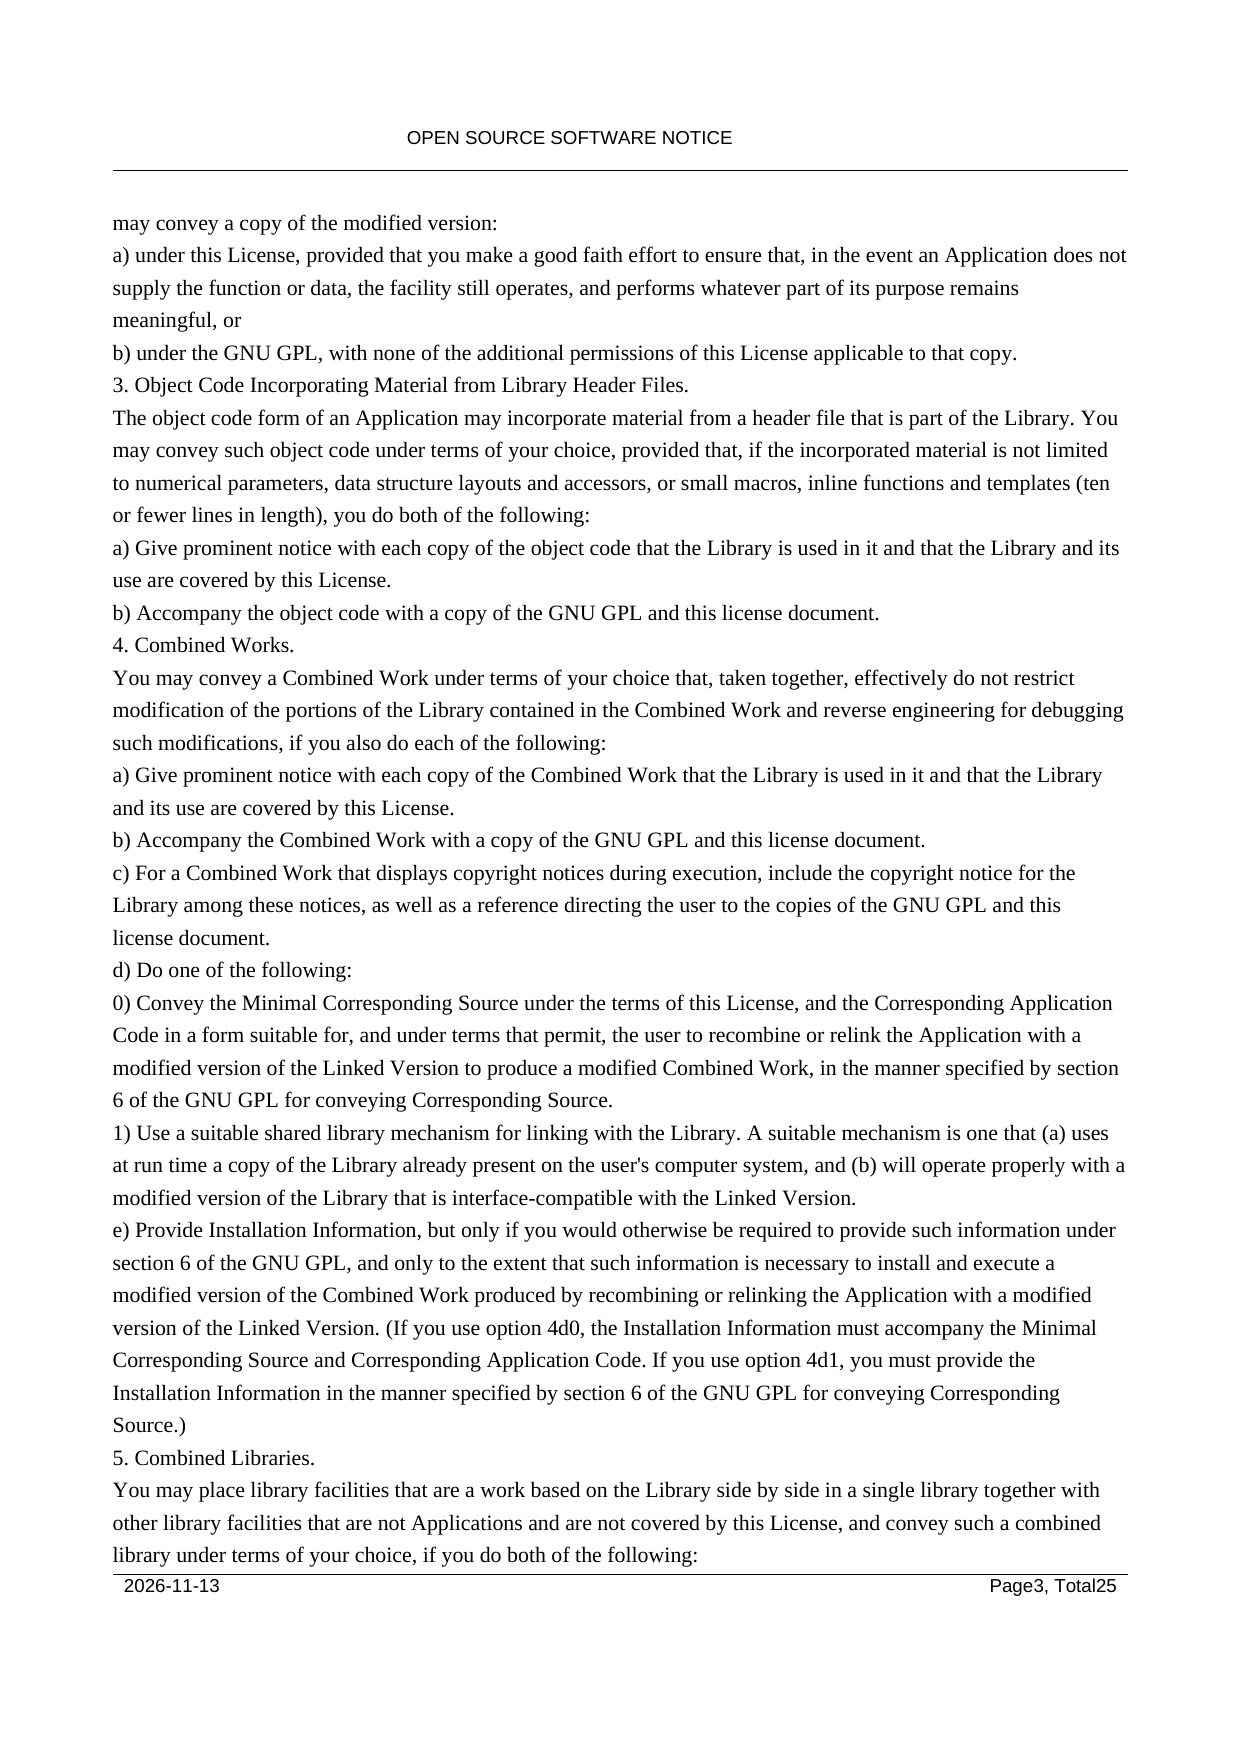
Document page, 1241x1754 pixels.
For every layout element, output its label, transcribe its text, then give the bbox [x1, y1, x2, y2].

text a) Give prominent notice with each copy of the Combined Work that the Library is used in it and that the Library and its use are covered by this License. [112, 759, 1128, 824]
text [112, 206, 1128, 239]
text 4. Combined Works. [112, 629, 1128, 661]
text You may place library facilities that are a work based on the Library side by side in a single library together with other library facilities that are not Applications and are not covered by this License, and convey such a combined library under terms of your choice, if you do both of the following: [112, 1474, 1128, 1571]
text The object code form of an Application may incorporate material from a header file that is part of the Library. You may convey such object code under terms of your choice, provided that, if the incorporated material is not limited to numerical parameters, data structure layouts and accessors, or small macros, inline functions and templates (ten or fewer lines in length), you do both of the following: [112, 401, 1128, 531]
text You may convey a Combined Work under terms of your choice that, taken together, effectively do not restrict modification of the portions of the Library contained in the Combined Work and reverse engineering for debugging such modifications, if you also do each of the following: [112, 661, 1128, 759]
text 1) Use a suitable shared library mechanism for linking with the Library. A suitable mechanism is one that (a) uses at run time a copy of the Library already present on the user's computer system, and (b) will operate properly with a modified version of the Library that is interface-compatible with the Linked Version. [112, 1116, 1128, 1214]
text d) Do one of the following: [112, 954, 1128, 986]
text 3. Object Code Incorporating Material from Library Header Files. [112, 369, 1128, 401]
text a) under this License, provided that you make a good faith effort to ensure that, in the event an Application does not supply the function or data, the facility still operates, and performs whatever part of its purpose remains meaningful, or [112, 239, 1128, 336]
text 5. Combined Libraries. [112, 1441, 1128, 1474]
text e) Provide Installation Information, but only if you would otherwise be required to provide such information under section 6 of the GNU GPL, and only to the extent that such information is necessary to install and execute a modified version of the Combined Work produced by recombining or relinking the Application with a modified version of the Linked Version. (If you use option 4d0, the Installation Information must accompany the Minimal Corresponding Source and Corresponding Application Code. If you use option 4d1, you must provide the Installation Information in the manner specified by section 6 of the GNU GPL for conveying Corresponding Source.) [112, 1214, 1128, 1441]
text b) Accompany the object code with a copy of the GNU GPL and this license document. [112, 596, 1128, 629]
text c) For a Combined Work that displays copyright notices during execution, include the copyright notice for the Library among these notices, as well as a reference directing the user to the copies of the GNU GPL and this license document. [112, 856, 1128, 954]
text 0) Convey the Minimal Corresponding Source under the terms of this License, and the Corresponding Application Code in a form suitable for, and under terms that permit, the user to recombine or relink the Application with a modified version of the Linked Version to produce a modified Combined Work, in the manner specified by section 6 of the GNU GPL for conveying Corresponding Source. [112, 986, 1128, 1116]
text b) Accompany the Combined Work with a copy of the GNU GPL and this license document. [112, 824, 1128, 856]
text b) under the GNU GPL, with none of the additional permissions of this License applicable to that copy. [112, 336, 1128, 369]
text a) Give prominent notice with each copy of the object code that the Library is used in it and that the Library and its use are covered by this License. [112, 531, 1128, 596]
